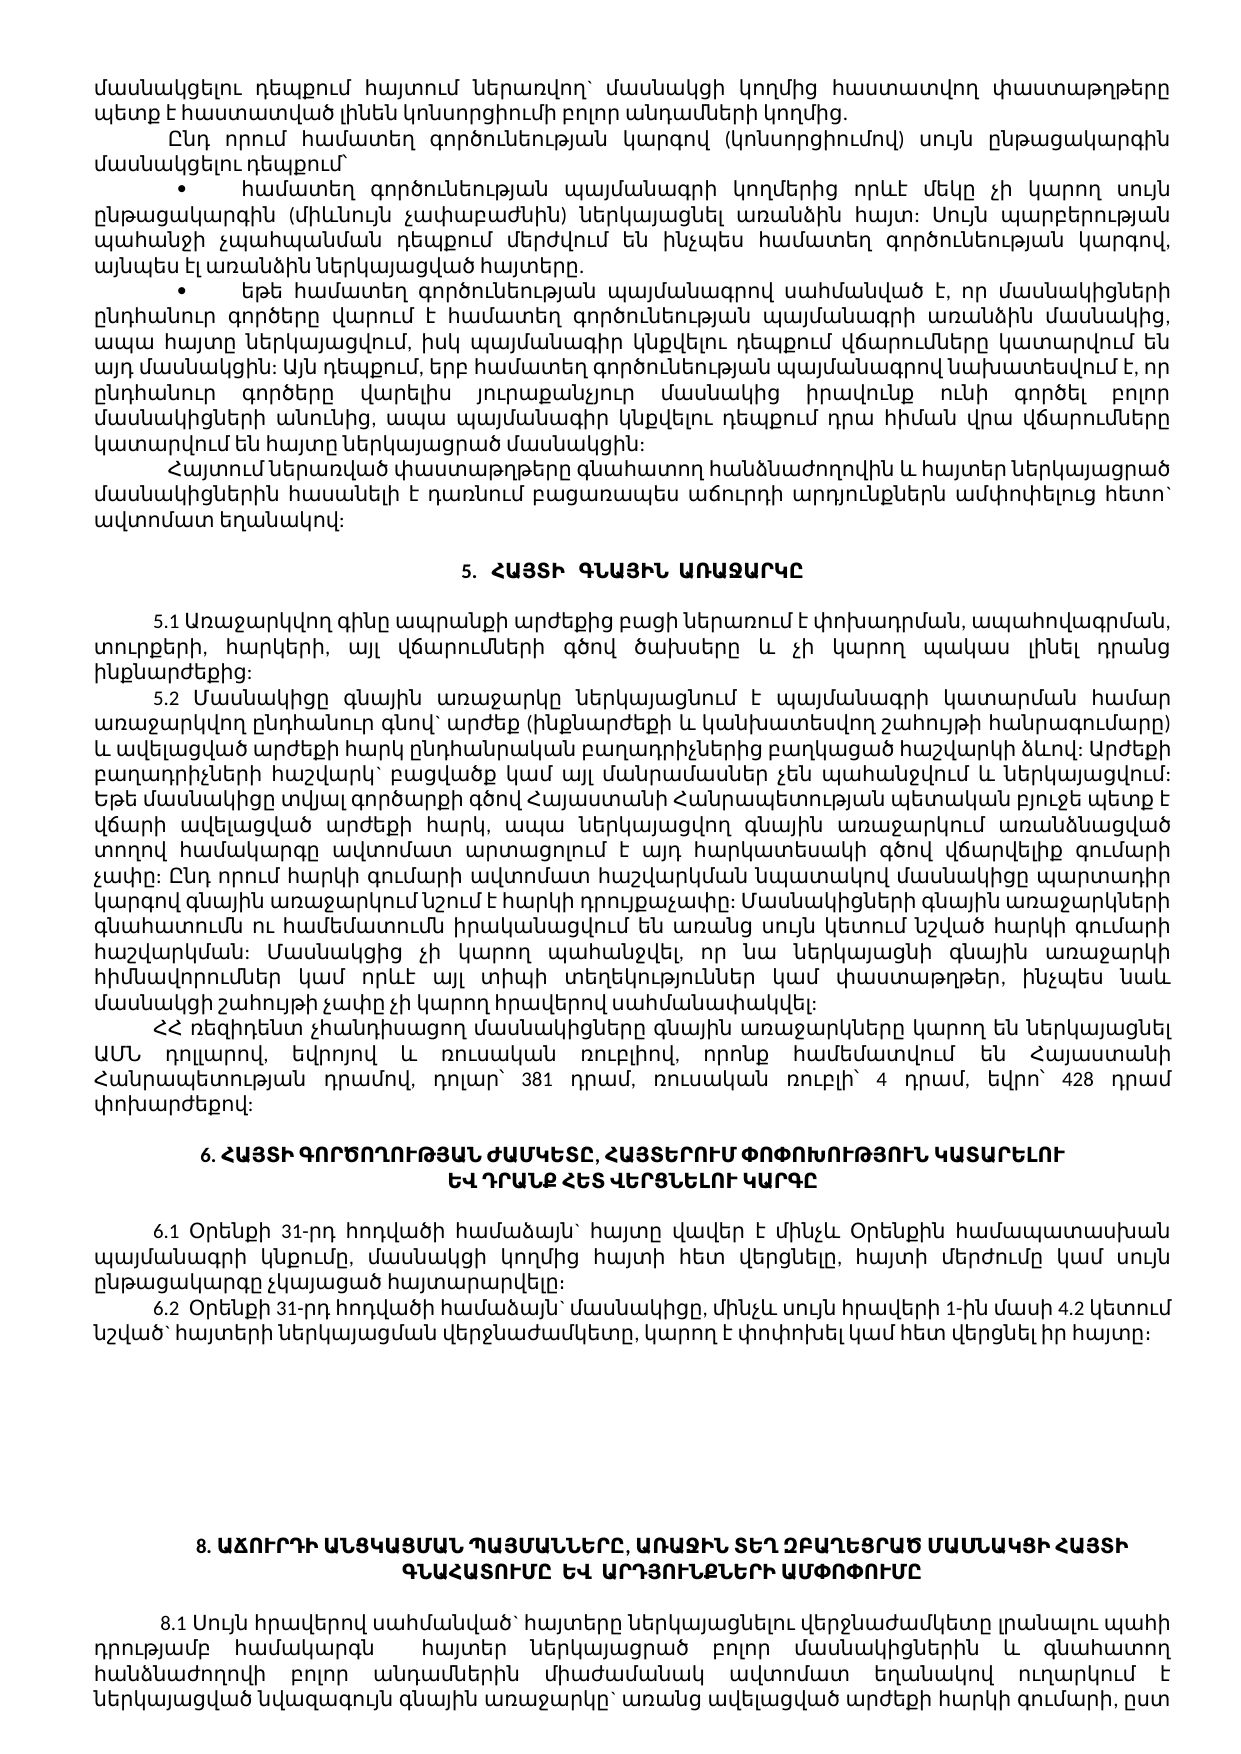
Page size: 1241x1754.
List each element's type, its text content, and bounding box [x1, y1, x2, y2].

text 8. ԱՃՈՒՐԴԻ ԱՆՑԿԱՑՄԱՆ ՊԱՅՄԱՆՆԵՐԸ, ԱՌԱՋԻՆ ՏԵՂ ԶԲԱՂԵՑՐԱԾ ՄԱՍՆԱԿՑԻ ՀԱՅՏԻ [94, 1534, 1171, 1559]
text Ընդ որում համատեղ գործունեության կարգով (կոնսորցիումով) սույն ընթացակարգին մասնակցելու դեպքում՝ [94, 126, 1171, 177]
text ԵՎ ԴՐԱՆՔ ՀԵՏ ՎԵՐՑՆԵԼՈՒ ԿԱՐԳԸ [94, 1168, 1171, 1193]
text 5.1 Առաջարկվող գինը ապրանքի արժեքից բացի ներառում է փոխադրման, ապահովագրման, տուրքերի, հարկերի, այլ վճարումների գծով ծախսերը և չի կարող պակաս լինել դրանց ինքնարժեքից: [94, 609, 1171, 685]
text 6.1 Օրենքի 31-րդ հոդվածի համաձայն` հայտը վավեր է մինչև Օրենքին համապատասխան պայմանագրի կնքումը, մասնակցի կողմից հայտի հետ վերցնելը, հայտի մերժումը կամ սույն ընթացակարգը չկայացած հայտարարվելը։ [94, 1219, 1171, 1295]
text 5.2 Մասնակիցը գնային առաջարկը ներկայացնում է պայմանագրի կատարման համար առաջարկվող ընդհանուր գնով` արժեք (ինքնարժեքի և կանխատեսվող շահույթի հանրագումարը) և ավելացված արժեքի հարկ ընդհանրական բաղադրիչներից բաղկացած հաշվարկի ձևով: Արժեքի բաղադրիչների հաշվարկ` բացվածք կամ այլ մանրամասներ չեն պահանջվում և ներկայացվում: Եթե մասնակիցը տվյալ գործարքի գծով Հայաստանի Հանրապետության պետական բյուջե պետք է վճարի ավելացված արժեքի հարկ, ապա ներկայացվող գնային առաջարկում առանձնացված տողով համակարգը ավտոմատ արտացոլում է այդ հարկատեսակի գծով վճարվելիք գումարի չափը: Ընդ որում հարկի գումարի ավտոմատ հաշվարկման նպատակով մասնակիցը պարտադիր կարգով գնային առաջարկում նշում է հարկի դրույքաչափը: Մասնակիցների գնային առաջարկների գնահատումն ու համեմատումն իրականացվում են առանց սույն կետում նշված հարկի գումարի հաշվարկման: Մասնակցից չի կարող պահանջվել, որ նա ներկայացնի գնային առաջարկի հիմնավորումներ կամ որևէ այլ տիպի տեղեկություններ կամ փաստաթղթեր, ինչպես նաև մասնակցի շահույթի չափը չի կարող հրավերով սահմանափակվել: [94, 685, 1171, 1015]
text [94, 1610, 1171, 1712]
text ՀՀ ռեզիդենտ չհանդիսացող մասնակիցները գնային առաջարկները կարող են ներկայացնել ԱՄՆ դոլլարով, եվրոյով և ռուսական ռուբլիով, որոնք համեմատվում են Հայաստանի Հանրապետության դրամով, դոլար՝ 381 դրամ, ռուսական ռուբլի՝ 4 դրամ, եվրո՝ 428 դրամ փոխարժեքով: [94, 1015, 1171, 1117]
list եթե համատեղ գործունեության պայմանագրով սահմանված է, որ մասնակիցների ընդհանուր գործերը վարում է համատեղ գործունեության պայմանագրի առանձին մասնակից, ապա հայտը ներկայացվում, իսկ պայմանագիր կնքվելու դեպքում վճարումները կատարվում են այդ մասնակցին: Այն դեպքում, երբ համատեղ գործունեության պայմանագրով նախատեսվում է, որ ընդհանուր գործերը վարելիս յուրաքանչյուր մասնակից իրավունք ունի գործել բոլոր մասնակիցների անունից, ապա պայմանագիր կնքվելու դեպքում դրա հիման վրա վճարումները կատարվում են հայտը ներկայացրած մասնակցին: [94, 278, 1171, 456]
list համատեղ գործունեության պայմանագրի կողմերից որևէ մեկը չի կարող սույն ընթացակարգին (միևնույն չափաբաժնին) ներկայացնել առանձին հայտ: Սույն պարբերության պահանջի չպահպանման դեպքում մերժվում են ինչպես համատեղ գործունեության կարգով, այնպես էլ առանձին ներկայացված հայտերը. [94, 177, 1171, 278]
text Հայտում ներառված փաստաթղթերը գնահատող հանձնաժողովին և հայտեր ներկայացրած մասնակիցներին հասանելի է դառնում բացառապես աճուրդի արդյունքներն ամփոփելուց հետո` ավտոմատ եղանակով: [94, 456, 1171, 532]
text 6.2 Օրենքի 31-րդ հոդվածի համաձայն` մասնակիցը, մինչև սույն հրավերի 1-ին մասի 4.2 կետում նշված` հայտերի ներկայացման վերջնաժամկետը, կարող է փոփոխել կամ հետ վերցնել իր հայտը։ [94, 1295, 1171, 1346]
text 5. ՀԱՅՏԻ ԳՆԱՅԻՆ ԱՌԱՋԱՐԿԸ [94, 558, 1171, 583]
text ԳՆԱՀԱՏՈՒՄԸ ԵՎ ԱՐԴՅՈՒՆՔՆԵՐԻ ԱՄՓՈՓՈՒՄԸ [94, 1559, 1171, 1584]
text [94, 75, 1171, 126]
text 6. ՀԱՅՏԻ ԳՈՐԾՈՂՈՒԹՅԱՆ ԺԱՄԿԵՏԸ, ՀԱՅՏԵՐՈՒՄ ՓՈՓՈԽՈՒԹՅՈՒՆ ԿԱՏԱՐԵԼՈՒ [94, 1142, 1171, 1168]
